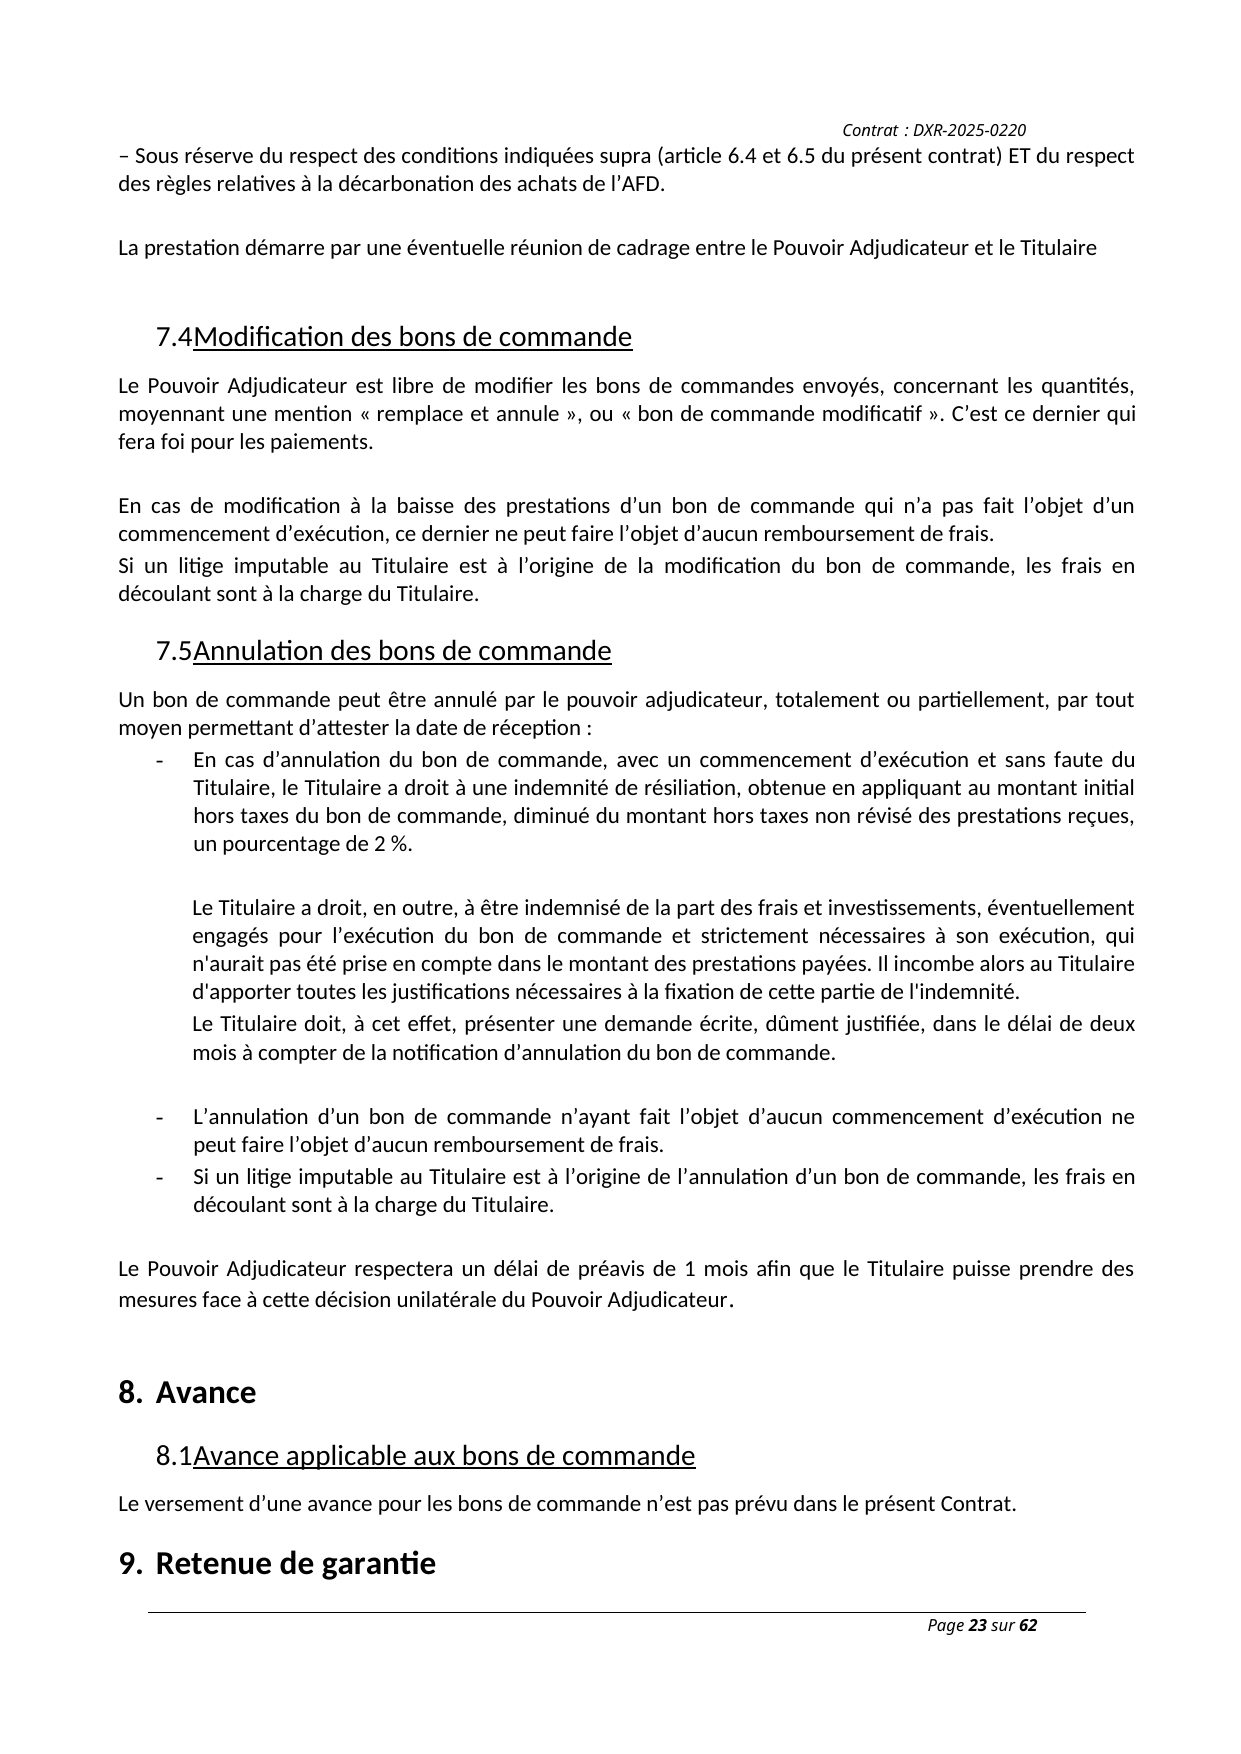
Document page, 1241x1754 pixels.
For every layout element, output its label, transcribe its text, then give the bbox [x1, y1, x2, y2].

text En cas de modification à la baisse des prestations d’un bon de commande qui n’a pas fait l’objet d’un commencement d’exécution, ce dernier ne peut faire l’objet d’aucun remboursement de frais. [118, 491, 1137, 547]
text Le Pouvoir Adjudicateur est libre de modifier les bons de commandes envoyés, concernant les quantités, moyennant une mention « remplace et annule », ou « bon de commande modificatif ». C’est ce dernier qui fera foi pour les paiements. [118, 371, 1137, 455]
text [118, 141, 1137, 197]
text La prestation démarre par une éventuelle réunion de cadrage entre le Pouvoir Adjudicateur et le Titulaire [118, 233, 1137, 261]
text Avance applicable aux bons de commande [156, 1437, 1137, 1472]
text Le Pouvoir Adjudicateur respectera un délai de préavis de 1 mois afin que le Titulaire puisse prendre des mesures face à cette décision unilatérale du Pouvoir Adjudicateur. [118, 1254, 1137, 1314]
text Le Titulaire a droit, en outre, à être indemnisé de la part des frais et investissements, éventuellement engagés pour l’exécution du bon de commande et strictement nécessaires à son exécution, qui n'aurait pas été prise en compte dans le montant des prestations payées. Il incombe alors au Titulaire d'apporter toutes les justifications nécessaires à la fixation de cette partie de l'indemnité. [192, 893, 1137, 1005]
text Si un litige imputable au Titulaire est à l’origine de la modification du bon de commande, les frais en découlant sont à la charge du Titulaire. [118, 551, 1137, 607]
text Retenue de garantie [118, 1542, 1137, 1583]
text Modification des bons de commande [156, 318, 1137, 354]
text Le Titulaire doit, à cet effet, présenter une demande écrite, dûment justifiée, dans le délai de deux mois à compter de la notification d’annulation du bon de commande. [192, 1009, 1137, 1066]
text Un bon de commande peut être annulé par le pouvoir adjudicateur, totalement ou partiellement, par tout moyen permettant d’attester la date de réception : [118, 685, 1137, 741]
text Si un litige imputable au Titulaire est à l’origine de l’annulation d’un bon de commande, les frais en découlant sont à la charge du Titulaire. [156, 1162, 1137, 1218]
text En cas d’annulation du bon de commande, avec un commencement d’exécution et sans faute du Titulaire, le Titulaire a droit à une indemnité de résiliation, obtenue en appliquant au montant initial hors taxes du bon de commande, diminué du montant hors taxes non révisé des prestations reçues, un pourcentage de 2 %. [156, 745, 1137, 857]
text Annulation des bons de commande [156, 632, 1137, 668]
text Le versement d’une avance pour les bons de commande n’est pas prévu dans le présent Contrat. [118, 1489, 1137, 1517]
text Avance [118, 1371, 1137, 1412]
text L’annulation d’un bon de commande n’ayant fait l’objet d’aucun commencement d’exécution ne peut faire l’objet d’aucun remboursement de frais. [156, 1102, 1137, 1158]
